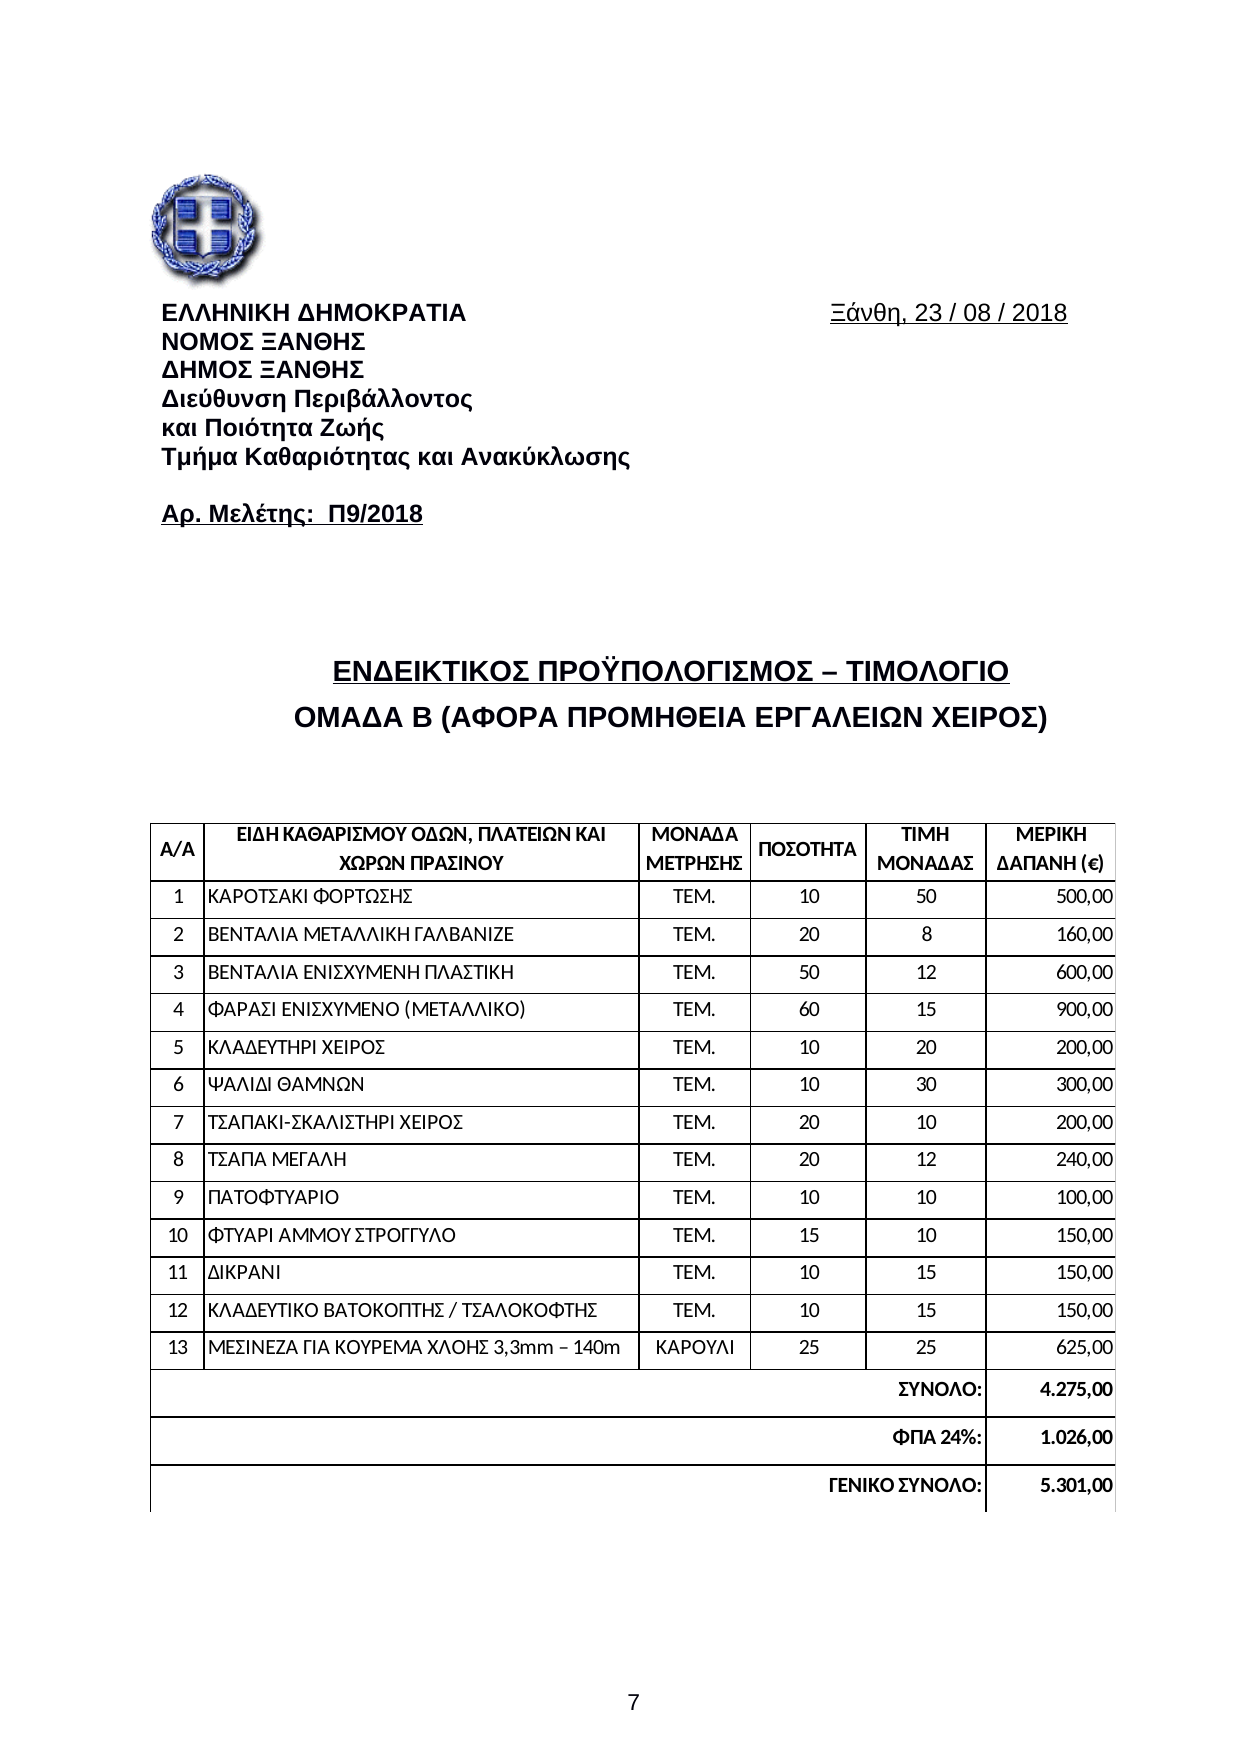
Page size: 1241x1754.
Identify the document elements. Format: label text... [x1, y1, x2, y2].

table_header ΕΛΛΗΝΙΚΗ ΔΗΜΟΚΡΑΤΙΑ ΝΟΜΟΣ ΞΑΝΘΗΣ ΔΗΜΟΣ ΞΑΝΘΗΣ Διεύθυνση Περιβάλλοντος και Ποιότητα Ζωής Τμήμα Καθαριότητας και Ανακύκλωσης Αρ. Μελέτης: Π9/2018 [161, 298, 830, 538]
text ΕΝΔΕΙΚΤΙΚΟΣ ΠΡΟΫΠΟΛΟΓΙΣΜΟΣ – ΤΙΜΟΛΟΓΙΟ [150, 654, 1117, 687]
picture [142, 166, 272, 295]
table_header Ξάνθη, 23 / 08 / 2018 [830, 298, 1125, 538]
text ΟΜΑΔΑ Β (ΑΦΟΡΑ ΠΡΟΜΗΘΕΙΑ ΕΡΓΑΛΕΙΩΝ ΧΕΙΡΟΣ) [150, 700, 1117, 733]
